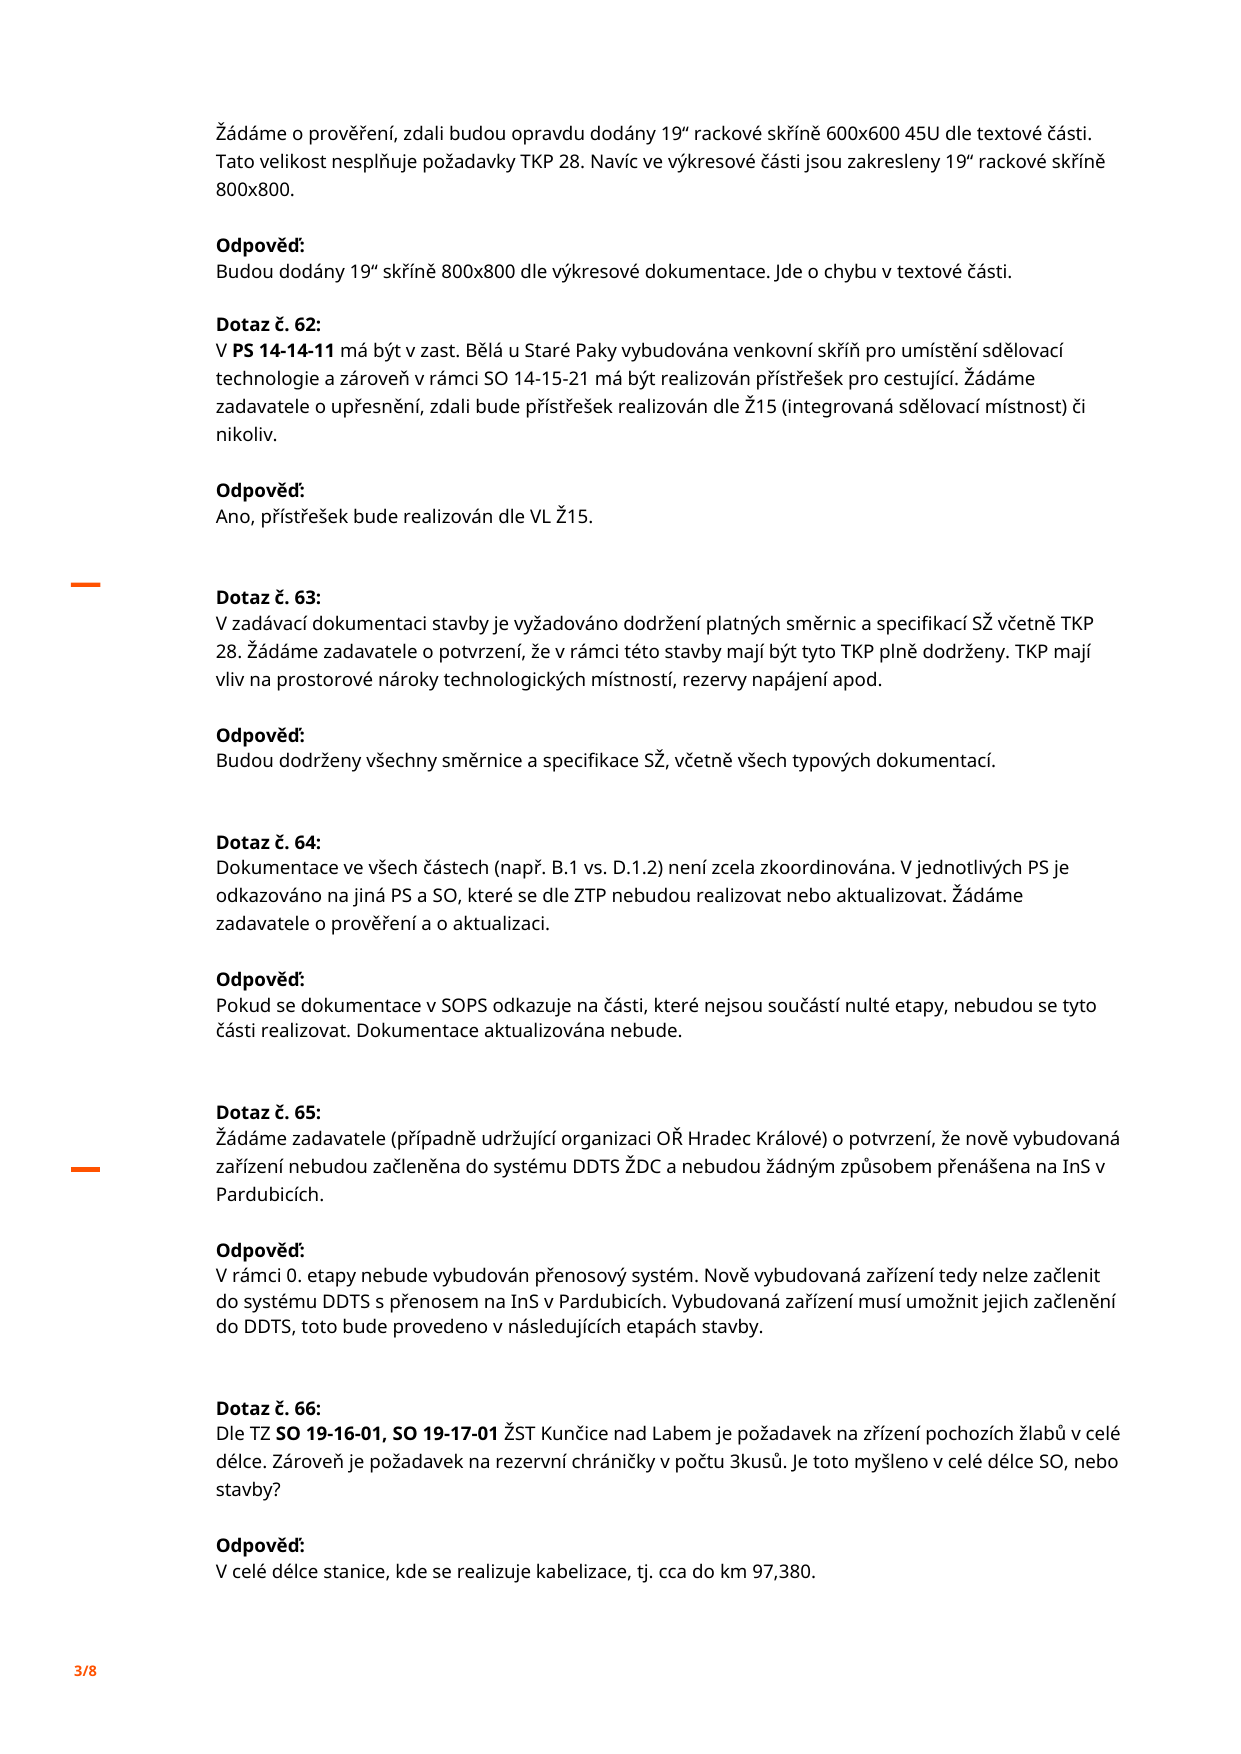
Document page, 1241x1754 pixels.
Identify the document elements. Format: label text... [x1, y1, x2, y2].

text Odpověď: [216, 1237, 1122, 1262]
text Dotaz č. 64: [216, 829, 1122, 855]
text V celé délce stanice, kde se realizuje kabelizace, tj. cca do km 97,380. [216, 1558, 1122, 1584]
text V rámci 0. etapy nebude vybudován přenosový systém. Nově vybudovaná zařízení tedy nelze začlenit do systému DDTS s přenosem na InS v Pardubicích. Vybudovaná zařízení musí umožnit jejich začlenění do DDTS, toto bude provedeno v následujících etapách stavby. [216, 1262, 1122, 1339]
list Dle TZ SO 19-16-01, SO 19-17-01 ŽST Kunčice nad Labem je požadavek na zřízení pochozích žlabů v celé délce. Zároveň je požadavek na rezervní chráničky v počtu 3kusů. Je toto myšleno v celé délce SO, nebo stavby? [216, 1421, 1122, 1502]
text Dotaz č. 66: [216, 1395, 1122, 1421]
text Odpověď: [216, 722, 1122, 748]
text Budou dodrženy všechny směrnice a specifikace SŽ, včetně všech typových dokumentací. [216, 748, 1122, 773]
list Žádáme o prověření, zdali budou opravdu dodány 19“ rackové skříně 600x600 45U dle textové části. Tato velikost nesplňuje požadavky TKP 28. Navíc ve výkresové části jsou zakresleny 19“ rackové skříně 800x800. [216, 121, 1122, 202]
text Pokud se dokumentace v SOPS odkazuje na části, které nejsou součástí nulté etapy, nebudou se tyto části realizovat. Dokumentace aktualizována nebude. [216, 992, 1122, 1043]
text Odpověď: [216, 967, 1122, 992]
text Ano, přístřešek bude realizován dle VL Ž15. [216, 503, 1122, 528]
text Budou dodány 19“ skříně 800x800 dle výkresové dokumentace. Jde o chybu v textové části. [216, 258, 1122, 284]
text Dotaz č. 65: [216, 1099, 1122, 1125]
list Žádáme zadavatele (případně udržující organizaci OŘ Hradec Králové) o potvrzení, že nově vybudovaná zařízení nebudou začleněna do systému DDTS ŽDC a nebudou žádným způsobem přenášena na InS v Pardubicích. [216, 1125, 1122, 1206]
list V zadávací dokumentaci stavby je vyžadováno dodržení platných směrnic a specifikací SŽ včetně TKP 28. Žádáme zadavatele o potvrzení, že v rámci této stavby mají být tyto TKP plně dodrženy. TKP mají vliv na prostorové nároky technologických místností, rezervy napájení apod. [216, 610, 1122, 692]
text Odpověď: [216, 477, 1122, 503]
text Odpověď: [216, 233, 1122, 258]
list Dokumentace ve všech částech (např. B.1 vs. D.1.2) není zcela zkoordinována. V jednotlivých PS je odkazováno na jiná PS a SO, které se dle ZTP nebudou realizovat nebo aktualizovat. Žádáme zadavatele o prověření a o aktualizaci. [216, 855, 1122, 936]
text Dotaz č. 62: [216, 312, 1122, 337]
text Dotaz č. 63: [216, 584, 1122, 610]
text Odpověď: [216, 1533, 1122, 1558]
list V PS 14-14-11 má být v zast. Bělá u Staré Paky vybudována venkovní skříň pro umístění sdělovací technologie a zároveň v rámci SO 14-15-21 má být realizován přístřešek pro cestující. Žádáme zadavatele o upřesnění, zdali bude přístřešek realizován dle Ž15 (integrovaná sdělovací místnost) či nikoliv. [216, 337, 1122, 447]
